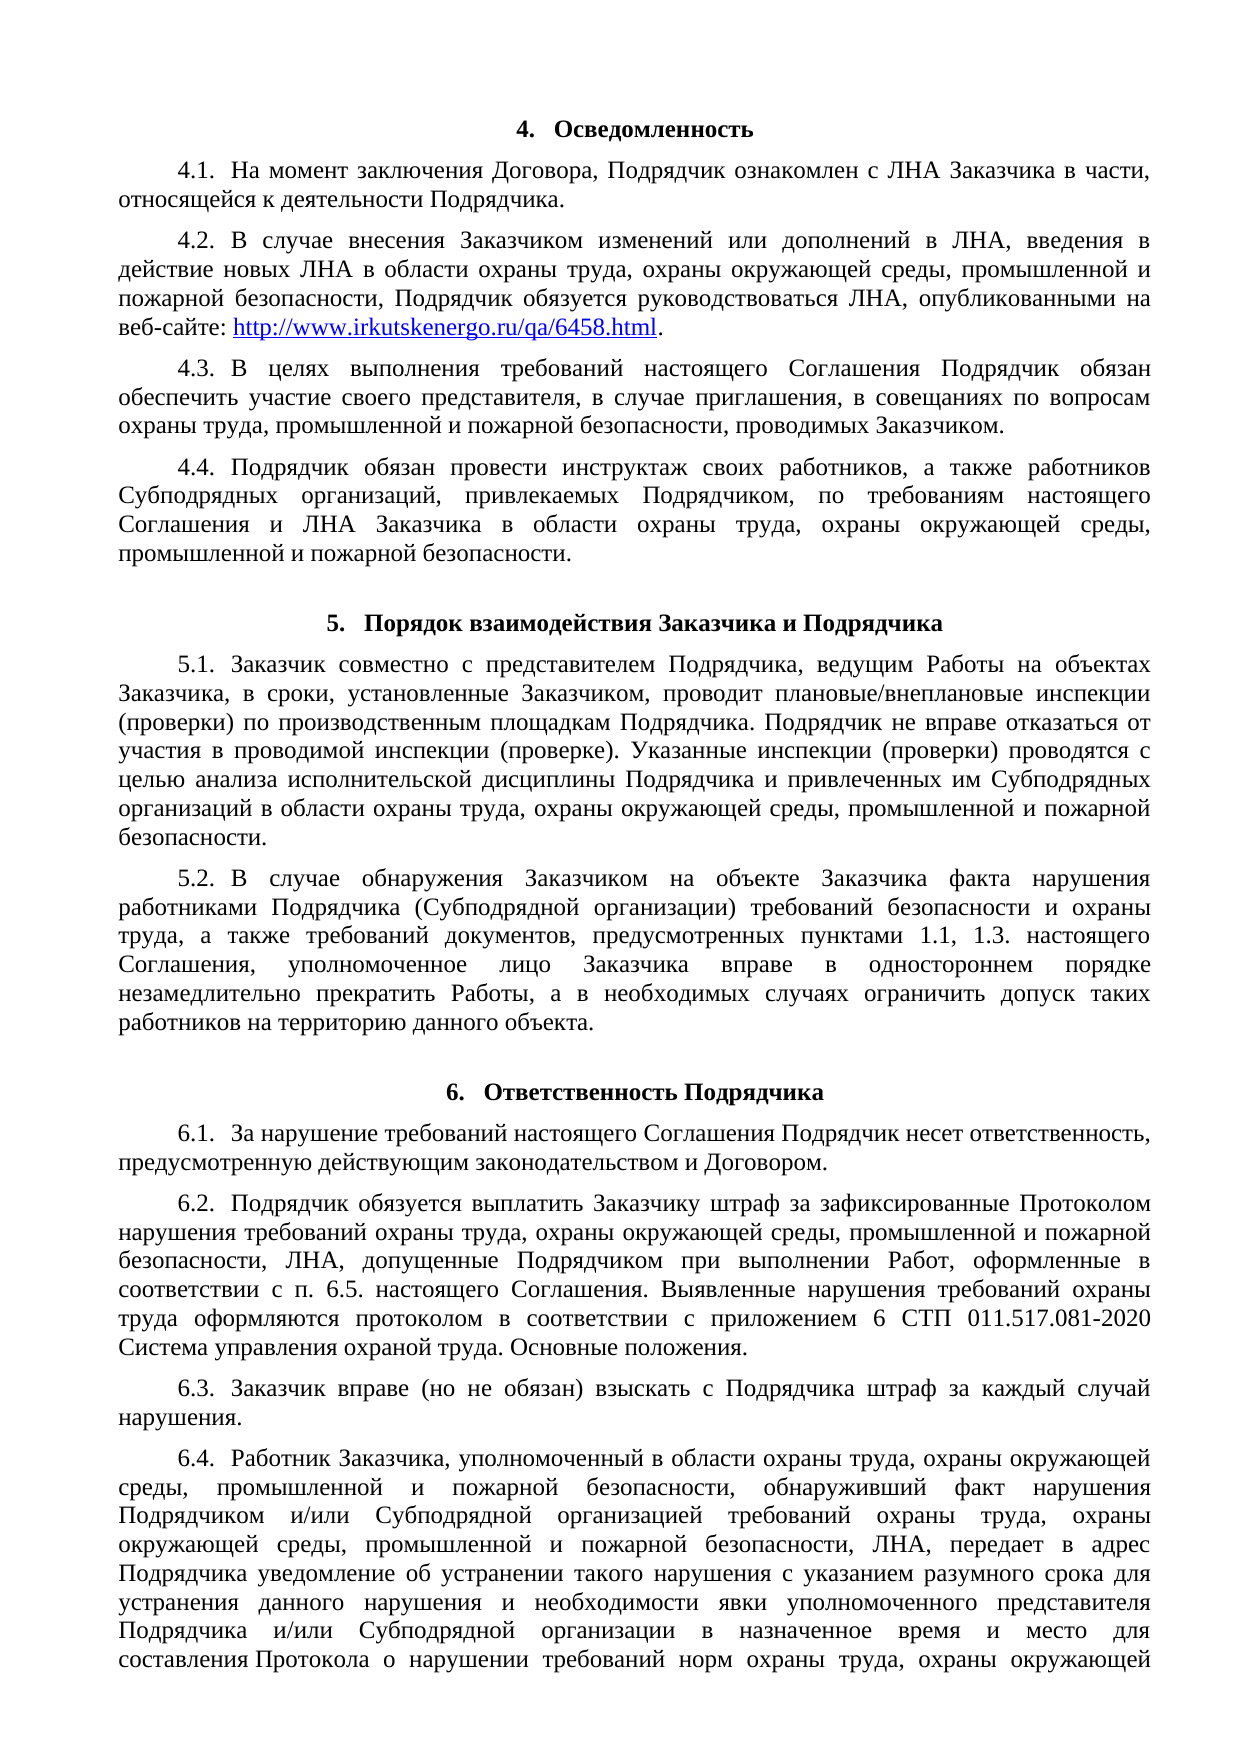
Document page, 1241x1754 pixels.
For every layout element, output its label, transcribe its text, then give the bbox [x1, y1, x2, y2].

list В случае внесения Заказчиком изменений или дополнений в ЛНА, введения в действие новых ЛНА в области охраны труда, охраны окружающей среды, промышленной и пожарной безопасности, Подрядчик обязуется руководствоваться ЛНА, опубликованными на веб-сайте: http://www.irkutskenergo.ru/qa/6458.html. [118, 226, 1152, 341]
list Подрядчик обязан провести инструктаж своих работников, а также работников Субподрядных организаций, привлекаемых Подрядчиком, по требованиям настоящего Соглашения и ЛНА Заказчика в области охраны труда, охраны окружающей среды, промышленной и пожарной безопасности. [118, 452, 1152, 567]
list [118, 1443, 1152, 1673]
list На момент заключения Договора, Подрядчик ознакомлен с ЛНА Заказчика в части, относящейся к деятельности Подрядчика. [118, 156, 1152, 213]
list Заказчик совместно с представителем Подрядчика, ведущим Работы на объектах Заказчика, в сроки, установленные Заказчиком, проводит плановые/внеплановые инспекции (проверки) по производственным площадкам Подрядчика. Подрядчик не вправе отказаться от участия в проводимой инспекции (проверке). Указанные инспекции (проверки) проводятся с целью анализа исполнительской дисциплины Подрядчика и привлеченных им Субподрядных организаций в области охраны труда, охраны окружающей среды, промышленной и пожарной безопасности. [118, 649, 1152, 851]
list За нарушение требований настоящего Соглашения Подрядчик несет ответственность, предусмотренную действующим законодательством и Договором. [118, 1118, 1152, 1176]
list Порядок взаимодействия Заказчика и Подрядчика [118, 608, 1152, 637]
list В целях выполнения требований настоящего Соглашения Подрядчик обязан обеспечить участие своего представителя, в случае приглашения, в совещаниях по вопросам охраны труда, промышленной и пожарной безопасности, проводимых Заказчиком. [118, 353, 1152, 439]
list Подрядчик обязуется выплатить Заказчику штраф за зафиксированные Протоколом нарушения требований охраны труда, охраны окружающей среды, промышленной и пожарной безопасности, ЛНА, допущенные Подрядчиком при выполнении Работ, оформленные в соответствии с п. 6.5. настоящего Соглашения. Выявленные нарушения требований охраны труда оформляются протоколом в соответствии с приложением 6 СТП 011.517.081-2020 Система управления охраной труда. Основные положения. [118, 1188, 1152, 1361]
list Осведомленность [118, 114, 1152, 143]
list Заказчик вправе (но не обязан) взыскать с Подрядчика штраф за каждый случай нарушения. [118, 1373, 1152, 1431]
list Ответственность Подрядчика [118, 1077, 1152, 1106]
list В случае обнаружения Заказчиком на объекте Заказчика факта нарушения работниками Подрядчика (Субподрядной организации) требований безопасности и охраны труда, а также требований документов, предусмотренных пунктами 1.1, 1.3. настоящего Соглашения, уполномоченное лицо Заказчика вправе в одностороннем порядке незамедлительно прекратить Работы, а в необходимых случаях ограничить допуск таких работников на территорию данного объекта. [118, 863, 1152, 1036]
